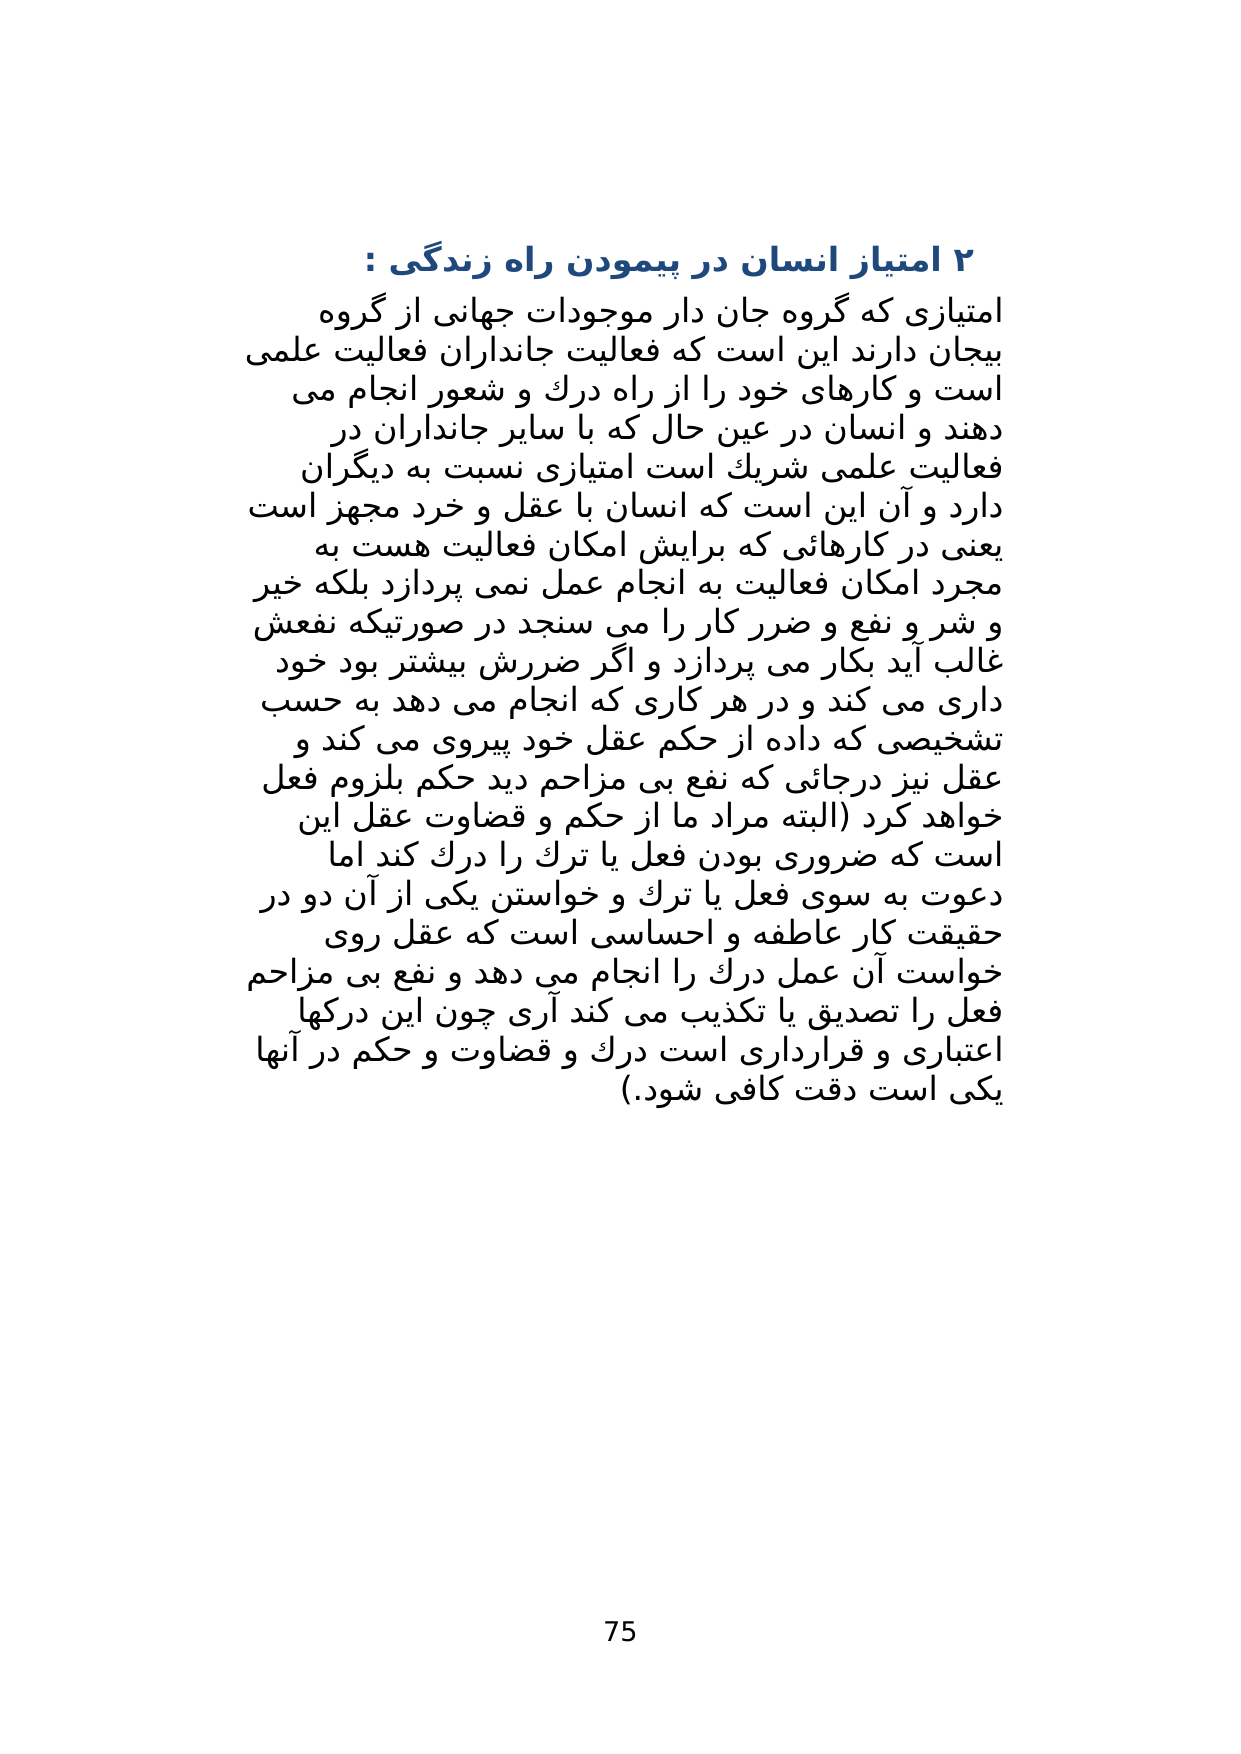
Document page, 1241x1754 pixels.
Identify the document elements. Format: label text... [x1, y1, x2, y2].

subtitle ٢ امتياز انسان در پيمودن راه زندگى : [236, 241, 1004, 279]
text امتيازى كه گروه جان دار موجودات جهانى از گروه بيجان دارند اين است كه فعاليت جانداران فعاليت علمى است و كارهاى خود را از راه درك و شعور انجام مى دهند و انسان در عين حال كه با ساير جانداران در فعاليت علمى شريك است امتيازى نسبت به ديگران دارد و آن اين است كه انسان با عقل و خرد مجهز است يعنى در كارهائى كه برايش امكان فعاليت هست به مجرد امكان فعاليت به انجام عمل نمى پردازد بلكه خير و شر و نفع و ضرر كار را مى سنجد در صورتيكه نفعش غالب آيد بكار مى پردازد و اگر ضررش بيشتر بود خود دارى مى كند و در هر كارى كه انجام مى دهد به حسب تشخيصى كه داده از حكم عقل خود پيروى مى كند و عقل نيز درجائى كه نفع بى مزاحم ديد حكم بلزوم فعل خواهد كرد (البته مراد ما از حكم و قضاوت عقل اين است كه ضرورى بودن فعل يا ترك را درك كند اما دعوت به سوى فعل يا ترك و خواستن يكى از آن دو در حقيقت كار عاطفه و احساسى است كه عقل روى خواست آن عمل درك را انجام مى دهد و نفع بى مزاحم فعل را تصديق يا تكذيب مى كند آرى چون اين دركها اعتبارى و قراردارى است درك و قضاوت و حكم در آنها يكى است دقت كافى شود.) [236, 292, 1004, 1108]
